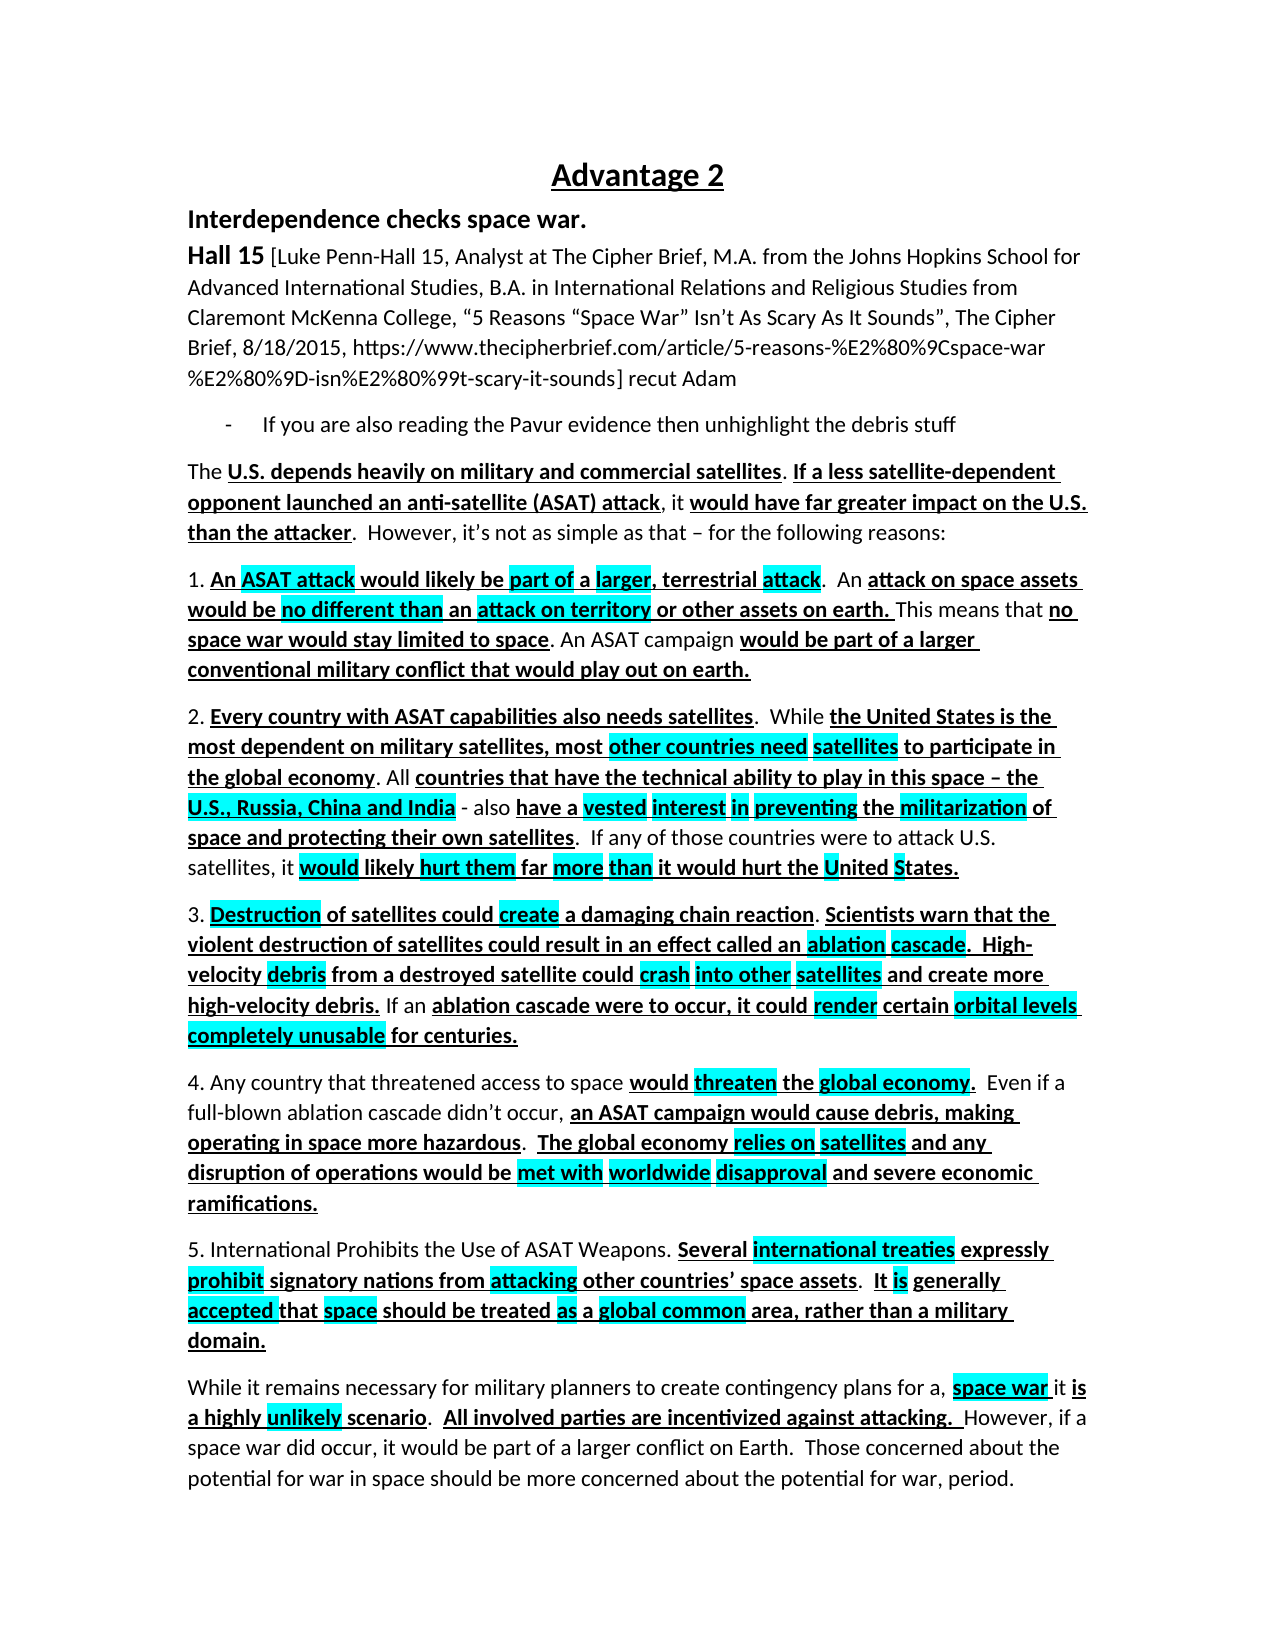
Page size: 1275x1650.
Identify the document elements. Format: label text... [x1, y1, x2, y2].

list If you are also reading the Pavur evidence then unhighlight the debris stuff [225, 411, 1087, 439]
text While it remains necessary for military planners to create contingency plans for a, space war it is a highly unlikely scenario. All involved parties are incentivized against attacking. However, if a space war did occur, it would be part of a larger conflict on Earth. Those concerned about the potential for war in space should be more concerned about the potential for war, period. [187, 1373, 1087, 1492]
subtitle Interdependence checks space war. [187, 202, 1087, 235]
text 2. Every country with ASAT capabilities also needs satellites. While the United States is the most dependent on military satellites, most other countries need satellites to participate in the global economy. All countries that have the technical ability to play in this space – the U.S., Russia, China and India - also have a vested interest in preventing the militarization of space and protecting their own satellites. If any of those countries were to attack U.S. satellites, it would likely hurt them far more than it would hurt the United States. [187, 702, 1087, 881]
text 1. An ASAT attack would likely be part of a larger, terrestrial attack. An attack on space assets would be no different than an attack on territory or other assets on earth. This means that no space war would stay limited to space. An ASAT campaign would be part of a larger conventional military conflict that would play out on earth. [187, 565, 1087, 683]
text 4. Any country that threatened access to space would threaten the global economy. Even if a full-blown ablation cascade didn’t occur, an ASAT campaign would cause debris, making operating in space more hazardous. The global economy relies on satellites and any disruption of operations would be met with worldwide disapproval and severe economic ramifications. [187, 1068, 1087, 1217]
text 3. Destruction of satellites could create a damaging chain reaction. Scientists warn that the violent destruction of satellites could result in an effect called an ablation cascade. High-velocity debris from a destroyed satellite could crash into other satellites and create more high-velocity debris. If an ablation cascade were to occur, it could render certain orbital levels completely unusable for centuries. [187, 900, 1087, 1049]
subtitle Advantage 2 [187, 154, 1087, 195]
text Hall 15 [Luke Penn-Hall 15, Analyst at The Cipher Brief, M.A. from the Johns Hopkins School for Advanced International Studies, B.A. in International Relations and Religious Studies from Claremont McKenna College, “5 Reasons “Space War” Isn’t As Scary As It Sounds”, The Cipher Brief, 8/18/2015, https://www.thecipherbrief.com/article/5-reasons-%E2%80%9Cspace-war%E2%80%9D-isn%E2%80%99t-scary-it-sounds] recut Adam [187, 238, 1087, 392]
text The U.S. depends heavily on military and commercial satellites. If a less satellite-dependent opponent launched an anti-satellite (ASAT) attack, it would have far greater impact on the U.S. than the attacker. However, it’s not as simple as that – for the following reasons: [187, 457, 1087, 546]
text 5. International Prohibits the Use of ASAT Weapons. Several international treaties expressly prohibit signatory nations from attacking other countries’ space assets. It is generally accepted that space should be treated as a global common area, rather than a military domain. [187, 1236, 1087, 1354]
